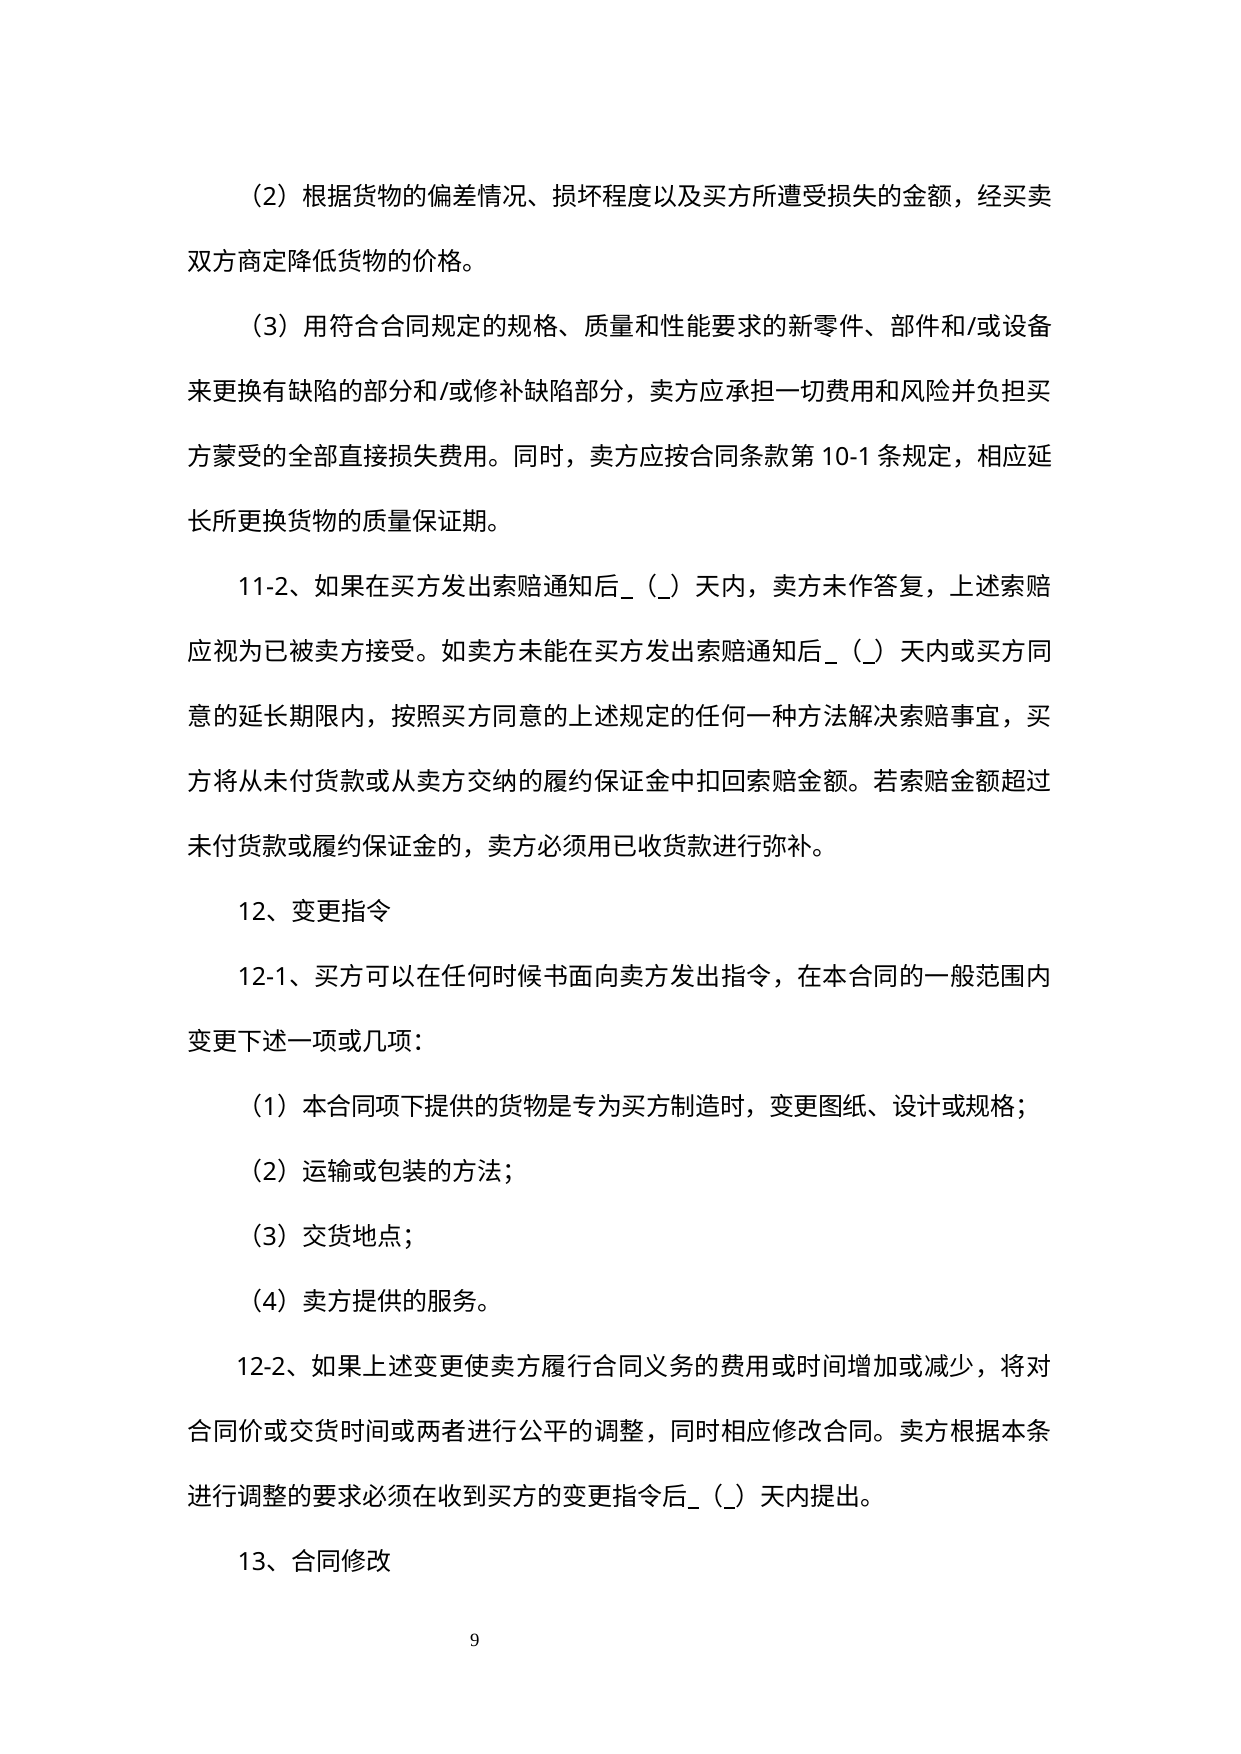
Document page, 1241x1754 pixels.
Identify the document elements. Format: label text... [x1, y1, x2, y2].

text 12、变更指令 [187, 877, 1053, 942]
text （4）卖方提供的服务。 [187, 1267, 1053, 1332]
text （3）用符合合同规定的规格、质量和性能要求的新零件、部件和/或设备来更换有缺陷的部分和/或修补缺陷部分，卖方应承担一切费用和风险并负担买方蒙受的全部直接损失费用。同时，卖方应按合同条款第10-1条规定，相应延长所更换货物的质量保证期。 [187, 292, 1053, 552]
text （2）运输或包装的方法； [187, 1137, 1053, 1202]
text （1）本合同项下提供的货物是专为买方制造时，变更图纸、设计或规格； [187, 1072, 1053, 1137]
text 12-2、如果上述变更使卖方履行合同义务的费用或时间增加或减少，将对合同价或交货时间或两者进行公平的调整，同时相应修改合同。卖方根据本条进行调整的要求必须在收到买方的变更指令后 （ ）天内提出。 [187, 1332, 1053, 1527]
text 13、合同修改 [187, 1527, 1053, 1592]
text （3）交货地点； [187, 1202, 1053, 1267]
text 12-1、买方可以在任何时候书面向卖方发出指令，在本合同的一般范围内变更下述一项或几项： [187, 942, 1053, 1072]
text 11-2、如果在买方发出索赔通知后 （ ）天内，卖方未作答复，上述索赔应视为已被卖方接受。如卖方未能在买方发出索赔通知后 （ ）天内或买方同意的延长期限内，按照买方同意的上述规定的任何一种方法解决索赔事宜，买方将从未付货款或从卖方交纳的履约保证金中扣回索赔金额。若索赔金额超过未付货款或履约保证金的，卖方必须用已收货款进行弥补。 [187, 552, 1053, 877]
text （2）根据货物的偏差情况、损坏程度以及买方所遭受损失的金额，经买卖双方商定降低货物的价格。 [187, 162, 1053, 292]
